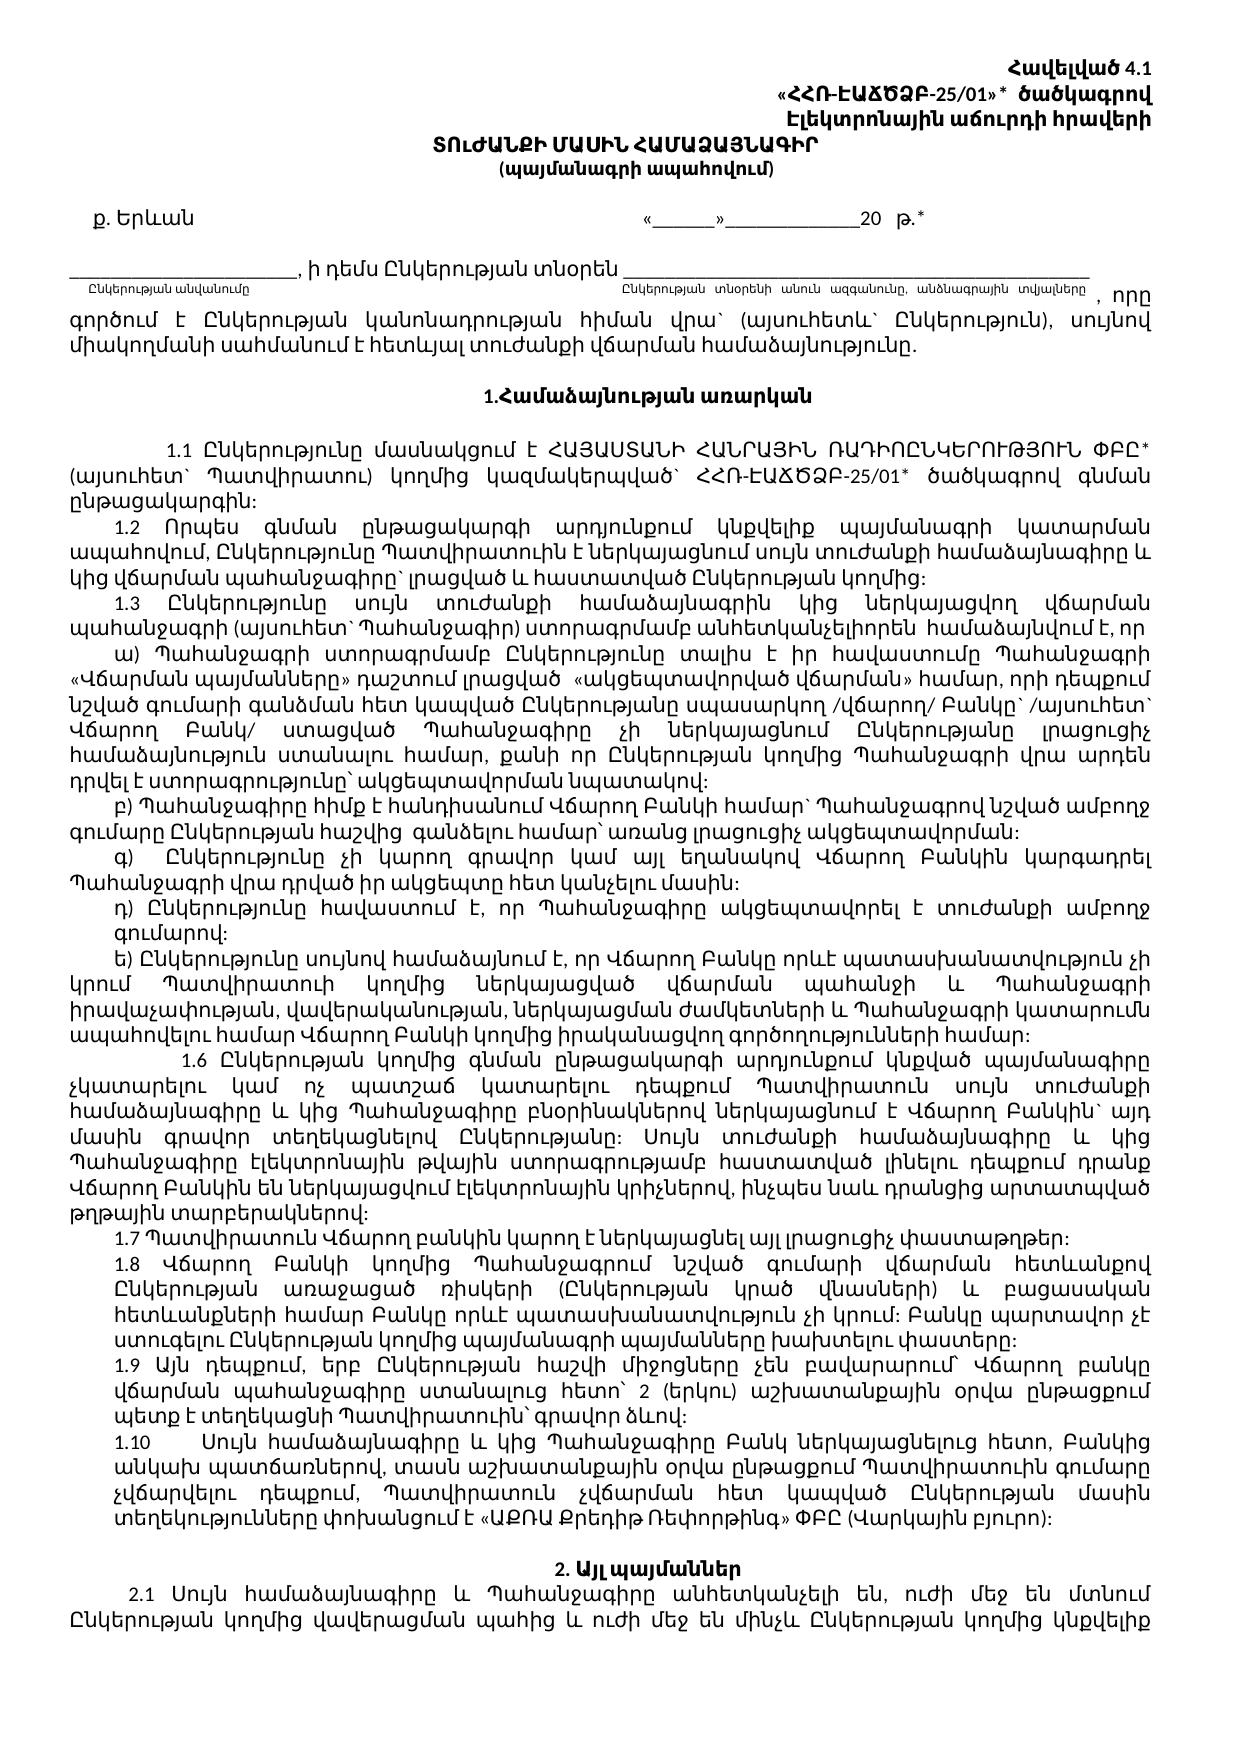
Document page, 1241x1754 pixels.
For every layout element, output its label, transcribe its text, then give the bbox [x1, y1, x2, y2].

text 1.3 Ընկերությունը սույն տուժանքի համաձայնագրին կից ներկայացվող վճարման պահանջագրի (այսուհետ` Պահանջագիր) ստորագրմամբ անհետկանչելիորեն համաձայնվում է, որ [69, 590, 1152, 641]
text Հավելված 4.1 [69, 56, 1152, 81]
text ______________________, ի դեմս Ընկերության տնօրեն _____________________________________________ [69, 256, 1152, 282]
text ՏՈւԺԱՆՔԻ ՄԱՍԻՆ ՀԱՄԱՁԱՅՆԱԳԻՐ [69, 132, 1152, 157]
text դ) Ընկերությունը հավաստում է, որ Պահանջագիրը ակցեպտավորել է տուժանքի ամբողջ գումարով: [113, 895, 1152, 946]
text 1.9 Այն դեպքում, երբ Ընկերության հաշվի միջոցները չեն բավարարում՝ Վճարող բանկը վճարման պահանջագիրը ստանալուց հետո՝ 2 (երկու) աշխատանքային օրվա ընթացքում պետք է տեղեկացնի Պատվիրատուին՝ գրավոր ձևով: [113, 1353, 1152, 1429]
text բ) Պահանջագիրը հիմք է հանդիսանում Վճարող Բանկի համար` Պահանջագրով նշված ամբողջ գումարը Ընկերության հաշվից գանձելու համար՝ առանց լրացուցիչ ակցեպտավորման: [69, 793, 1152, 844]
text ք. Երևան «______»_____________20 թ.* [69, 206, 1152, 231]
text 2. Այլ պայմաններ [144, 1556, 1152, 1581]
text 1.2 Որպես գնման ընթացակարգի արդյունքում կնքվելիք պայմանագրի կատարման ապահովում, Ընկերությունը Պատվիրատուին է ներկայացնում սույն տուժանքի համաձայնագիրը և կից վճարման պահանջագիրը` լրացված և հաստատված Ընկերության կողմից: [69, 514, 1152, 590]
text «ՀՀՌ-ԷԱՃԾՁԲ-25/01»* ծածկագրով [69, 81, 1152, 106]
text 1.Համաձայնության առարկան [144, 383, 1152, 409]
text 1.6 Ընկերության կողմից գնման ընթացակարգի արդյունքում կնքված պայմանագիրը չկատարելու կամ ոչ պատշաճ կատարելու դեպքում Պատվիրատուն սույն տուժանքի համաձայնագիրը և կից Պահանջագիրը բնօրինակներով ներկայացնում է Վճարող Բանկին` այդ մասին գրավոր տեղեկացնելով Ընկերությանը: Սույն տուժանքի համաձայնագիրը և կից Պահանջագիրը էլեկտրոնային թվային ստորագրությամբ հաստատված լինելու դեպքում դրանք Վճարող Բանկին են ներկայացվում էլեկտրոնային կրիչներով, ինչպես նաև դրանցից արտատպված թղթային տարբերակներով: [69, 1048, 1152, 1226]
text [69, 1581, 1152, 1632]
text 1.8 Վճարող Բանկի կողմից Պահանջագրում նշված գումարի վճարման հետևանքով Ընկերության առաջացած ռիսկերի (Ընկերության կրած վնասների) և բացասական հետևանքների համար Բանկը որևէ պատասխանատվություն չի կրում: Բանկը պարտավոր չէ ստուգելու Ընկերության կողմից պայմանագրի պայմանները խախտելու փաստերը: [113, 1251, 1152, 1353]
text 1.7 Պատվիրատուն Վճարող բանկին կարող է ներկայացնել այլ լրացուցիչ փաստաթղթեր: [113, 1226, 1152, 1251]
text 1.10 Սույն համաձայնագիրը և կից Պահանջագիրը Բանկ ներկայացնելուց հետո, Բանկից անկախ պատճառներով, տասն աշխատանքային օրվա ընթացքում Պատվիրատուին գումարը չվճարվելու դեպքում, Պատվիրատուն չվճարման հետ կապված Ընկերության մասին տեղեկությունները փոխանցում է «ԱՔՌԱ Քրեդիթ Ռեփորթինգ» ՓԲԸ (Վարկային բյուրո): [113, 1429, 1152, 1531]
text ա) Պահանջագրի ստորագրմամբ Ընկերությունը տալիս է իր հավաստումը Պահանջագրի «Վճարման պայմանները» դաշտում լրացված «ակցեպտավորված վճարման» համար, որի դեպքում նշված գումարի գանձման հետ կապված Ընկերությանը սպասարկող /վճարող/ Բանկը` /այսուհետ` Վճարող Բանկ/ ստացված Պահանջագիրը չի ներկայացնում Ընկերությանը լրացուցիչ համաձայնություն ստանալու համար, քանի որ Ընկերության կողմից Պահանջագրի վրա արդեն դրվել է ստորագրությունը՝ ակցեպտավորման նպատակով: [69, 641, 1152, 793]
text գ) Ընկերությունը չի կարող գրավոր կամ այլ եղանակով Վճարող Բանկին կարգադրել Պահանջագրի վրա դրված իր ակցեպտը հետ կանչելու մասին: [69, 844, 1152, 895]
text ե) Ընկերությունը սույնով համաձայնում է, որ Վճարող Բանկը որևէ պատասխանատվություն չի կրում Պատվիրատուի կողմից ներկայացված վճարման պահանջի և Պահանջագրի իրավաչափության, վավերականության, ներկայացման ժամկետների և Պահանջագրի կատարումն ապահովելու համար Վճարող Բանկի կողմից իրականացվող գործողությունների համար: [69, 946, 1152, 1048]
text Էլեկտրոնային աճուրդի հրավերի [69, 106, 1152, 132]
text Ընկերության անվանումը Ընկերության տնօրենի անուն ազգանունը, անձնագրային տվյալները , որը գործում է Ընկերության կանոնադրության հիման վրա` (այսուհետև` Ընկերություն), սույնով միակողմանի սահմանում է հետևյալ տուժանքի վճարման համաձայնությունը. [69, 282, 1152, 358]
text (պայմանագրի ապահովում) [69, 157, 1152, 180]
text 1.1 Ընկերությունը մասնակցում է ՀԱՅԱՍՏԱՆԻ ՀԱՆՐԱՅԻՆ ՌԱԴԻՈԸՆԿԵՐՈՒԹՅՈՒՆ ՓԲԸ* (այսուհետ` Պատվիրատու) կողմից կազմակերպված` ՀՀՌ-ԷԱՃԾՁԲ-25/01* ծածկագրով գնման ընթացակարգին: [69, 438, 1152, 514]
